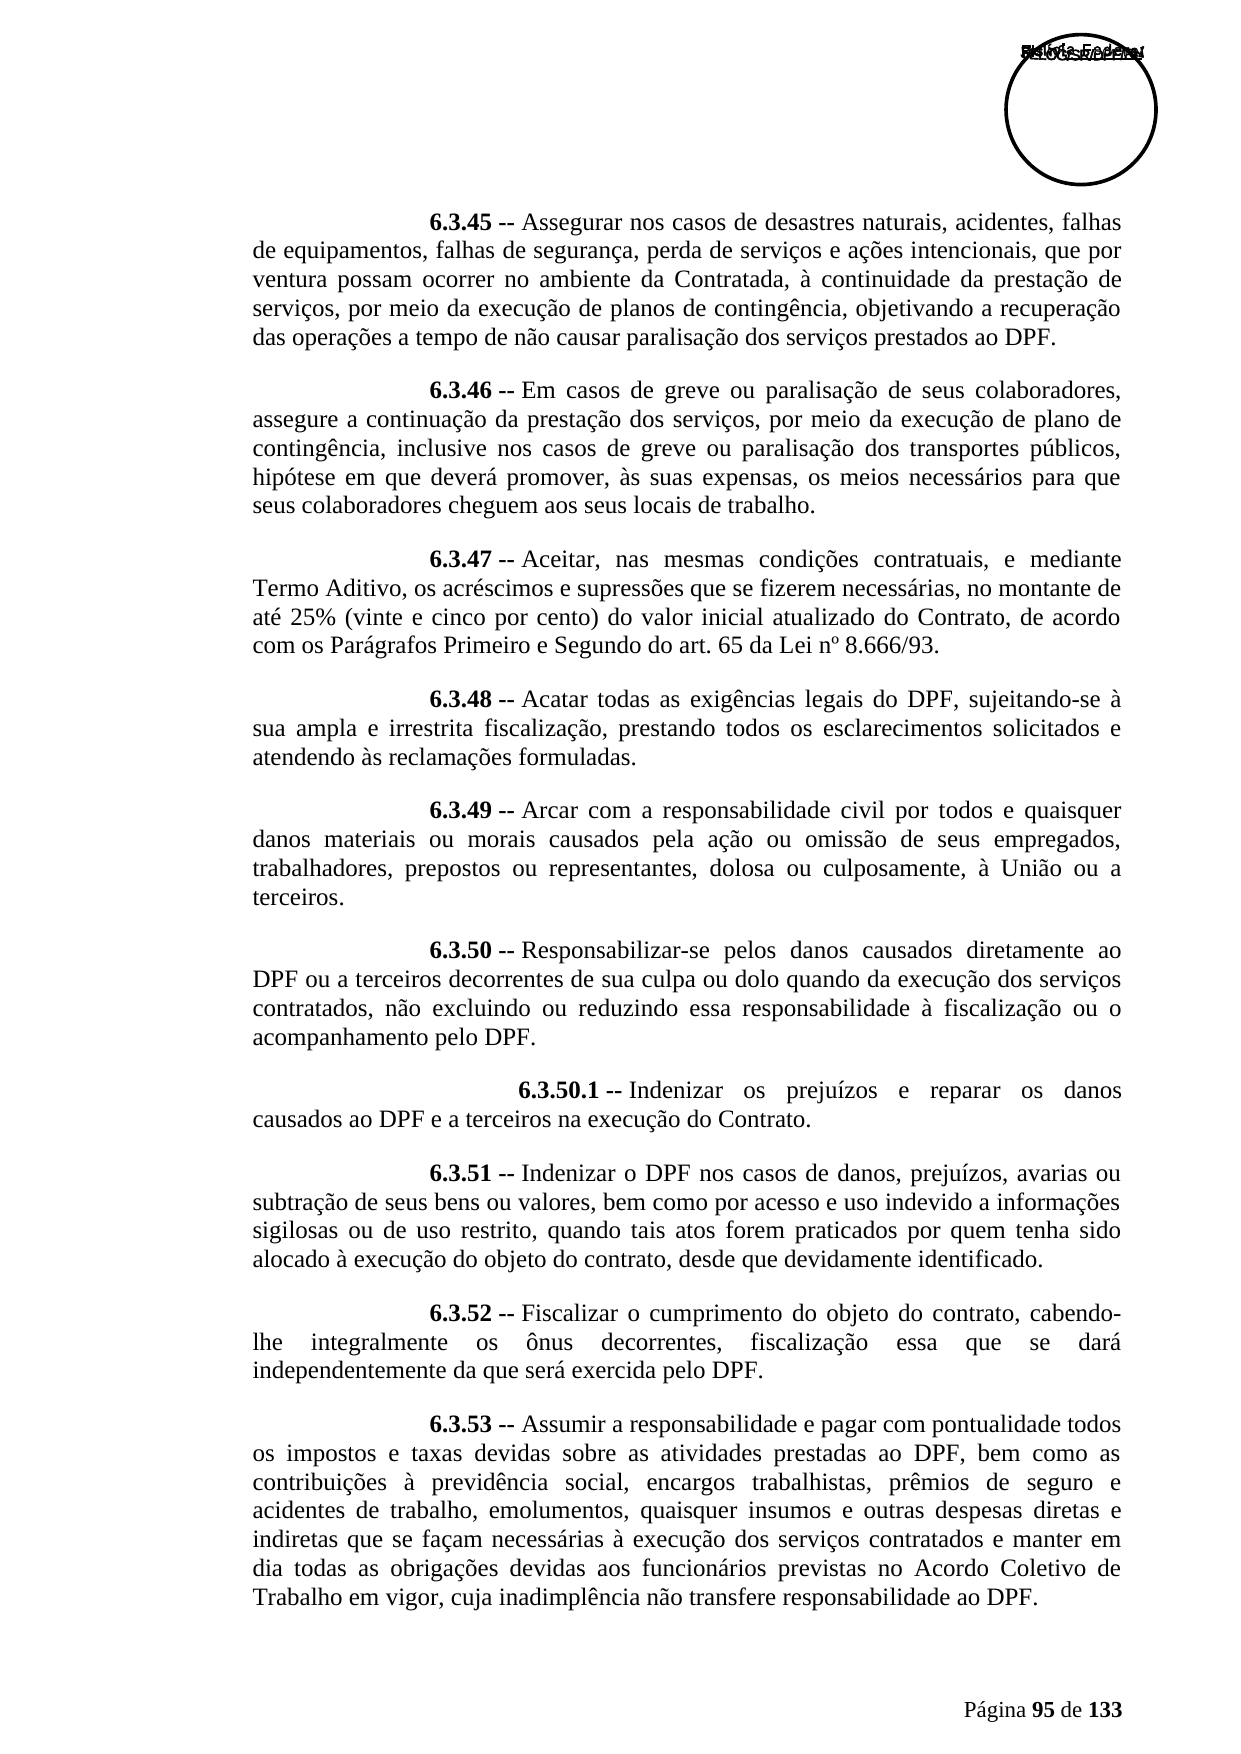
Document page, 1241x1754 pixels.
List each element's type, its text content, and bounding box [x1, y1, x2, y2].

list Indenizar o DPF nos casos de danos, prejuízos, avarias ou subtração de seus bens ou valores, bem como por acesso e uso indevido a informações sigilosas ou de uso restrito, quando tais atos forem praticados por quem tenha sido alocado à execução do objeto do contrato, desde que devidamente identificado. [252, 1158, 1122, 1273]
list Aceitar, nas mesmas condições contratuais, e mediante Termo Aditivo, os acréscimos e supressões que se fizerem necessárias, no montante de até 25% (vinte e cinco por cento) do valor inicial atualizado do Contrato, de acordo com os Parágrafos Primeiro e Segundo do art. 65 da Lei nº 8.666/93. [252, 544, 1122, 659]
list Acatar todas as exigências legais do DPF, sujeitando-se à sua ampla e irrestrita fiscalização, prestando todos os esclarecimentos solicitados e atendendo às reclamações formuladas. [252, 684, 1122, 771]
list Assumir a responsabilidade e pagar com pontualidade todos os impostos e taxas devidas sobre as atividades prestadas ao DPF, bem como as contribuições à previdência social, encargos trabalhistas, prêmios de seguro e acidentes de trabalho, emolumentos, quaisquer insumos e outras despesas diretas e indiretas que se façam necessárias à execução dos serviços contratados e manter em dia todas as obrigações devidas aos funcionários previstas no Acordo Coletivo de Trabalho em vigor, cuja inadimplência não transfere responsabilidade ao DPF. [252, 1409, 1122, 1611]
list Em casos de greve ou paralisação de seus colaboradores, assegure a continuação da prestação dos serviços, por meio da execução de plano de contingência, inclusive nos casos de greve ou paralisação dos transportes públicos, hipótese em que deverá promover, às suas expensas, os meios necessários para que seus colaboradores cheguem aos seus locais de trabalho. [252, 376, 1122, 519]
list Arcar com a responsabilidade civil por todos e quaisquer danos materiais ou morais causados pela ação ou omissão de seus empregados, trabalhadores, prepostos ou representantes, dolosa ou culposamente, à União ou a terceiros. [252, 796, 1122, 911]
list Assegurar nos casos de desastres naturais, acidentes, falhas de equipamentos, falhas de segurança, perda de serviços e ações intencionais, que por ventura possam ocorrer no ambiente da Contratada, à continuidade da prestação de serviços, por meio da execução de planos de contingência, objetivando a recuperação das operações a tempo de não causar paralisação dos serviços prestados ao DPF. [252, 207, 1122, 351]
list Indenizar os prejuízos e reparar os danos causados ao DPF e a terceiros na execução do Contrato. [252, 1076, 1122, 1133]
list Fiscalizar o cumprimento do objeto do contrato, cabendo-lhe integralmente os ônus decorrentes, fiscalização essa que se dará independentemente da que será exercida pelo DPF. [252, 1298, 1122, 1384]
list Responsabilizar-se pelos danos causados diretamente ao DPF ou a terceiros decorrentes de sua culpa ou dolo quando da execução dos serviços contratados, não excluindo ou reduzindo essa responsabilidade à fiscalização ou o acompanhamento pelo DPF. [252, 936, 1122, 1051]
